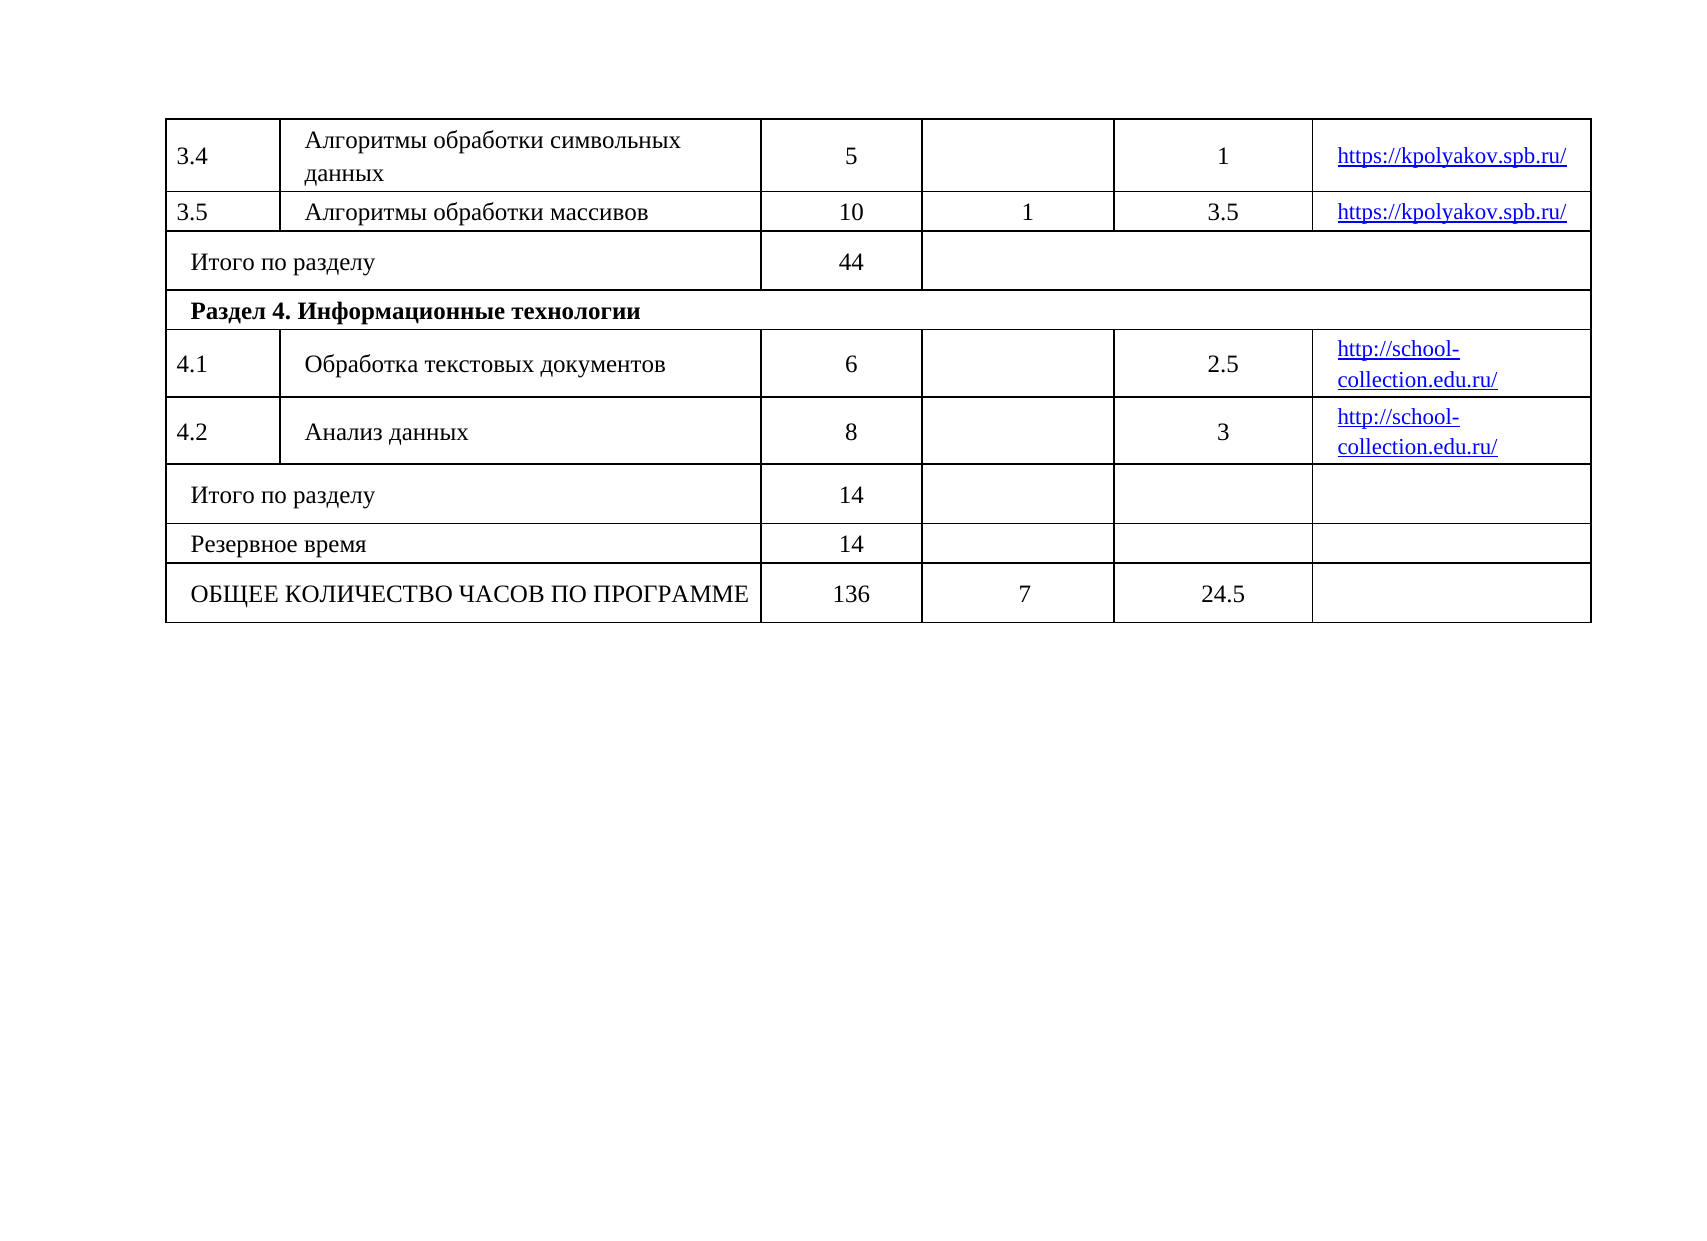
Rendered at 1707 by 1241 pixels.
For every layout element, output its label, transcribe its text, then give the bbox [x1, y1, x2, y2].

table_cell 5 [762, 120, 921, 191]
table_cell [1313, 120, 1590, 191]
table_cell 1 [1115, 120, 1312, 191]
table_cell 1 [923, 192, 1113, 230]
table_cell 14 [762, 465, 921, 523]
table_cell ОБЩЕЕ КОЛИЧЕСТВО ЧАСОВ ПО ПРОГРАММЕ [167, 564, 760, 621]
table_cell [1313, 524, 1590, 562]
table_cell Итого по разделу [167, 232, 760, 289]
table_cell 24.5 [1115, 564, 1312, 621]
table_cell 14 [762, 524, 921, 562]
table_cell Раздел 4. Информационные технологии [167, 291, 1590, 329]
table_cell [923, 465, 1113, 523]
table_cell [1313, 465, 1590, 523]
table_cell 7 [923, 564, 1113, 621]
table_cell Алгоритмы обработки массивов [281, 192, 760, 230]
table_cell Итого по разделу [167, 465, 760, 523]
table_cell [1313, 564, 1590, 621]
table_cell 3 [1115, 398, 1312, 463]
table_cell Алгоритмы обработки символьных данных [281, 120, 760, 191]
table_cell 3.5 [167, 192, 279, 230]
table_cell [1115, 465, 1312, 523]
table_cell Обработка текстовых документов [281, 330, 760, 396]
table_cell 6 [762, 330, 921, 396]
table_cell 44 [762, 232, 921, 289]
table_cell https://kpolyakov.spb.ru/ [1313, 192, 1590, 230]
table_cell 10 [762, 192, 921, 230]
table_cell 4.1 [167, 330, 279, 396]
table_cell 8 [762, 398, 921, 463]
table_cell 4.2 [167, 398, 279, 463]
table_cell 3.5 [1115, 192, 1312, 230]
table_cell 2.5 [1115, 330, 1312, 396]
table_cell http://school-collection.edu.ru/ [1313, 330, 1590, 396]
table_cell 136 [762, 564, 921, 621]
table_cell http://school-collection.edu.ru/ [1313, 398, 1590, 463]
table_cell Анализ данных [281, 398, 760, 463]
table_cell [923, 398, 1113, 463]
table_cell [923, 330, 1113, 396]
table_cell 3.4 [167, 120, 279, 191]
table_cell Резервное время [167, 524, 760, 562]
table_cell [923, 524, 1113, 562]
table_cell [923, 120, 1113, 191]
table_cell [923, 232, 1590, 289]
table_cell [1115, 524, 1312, 562]
